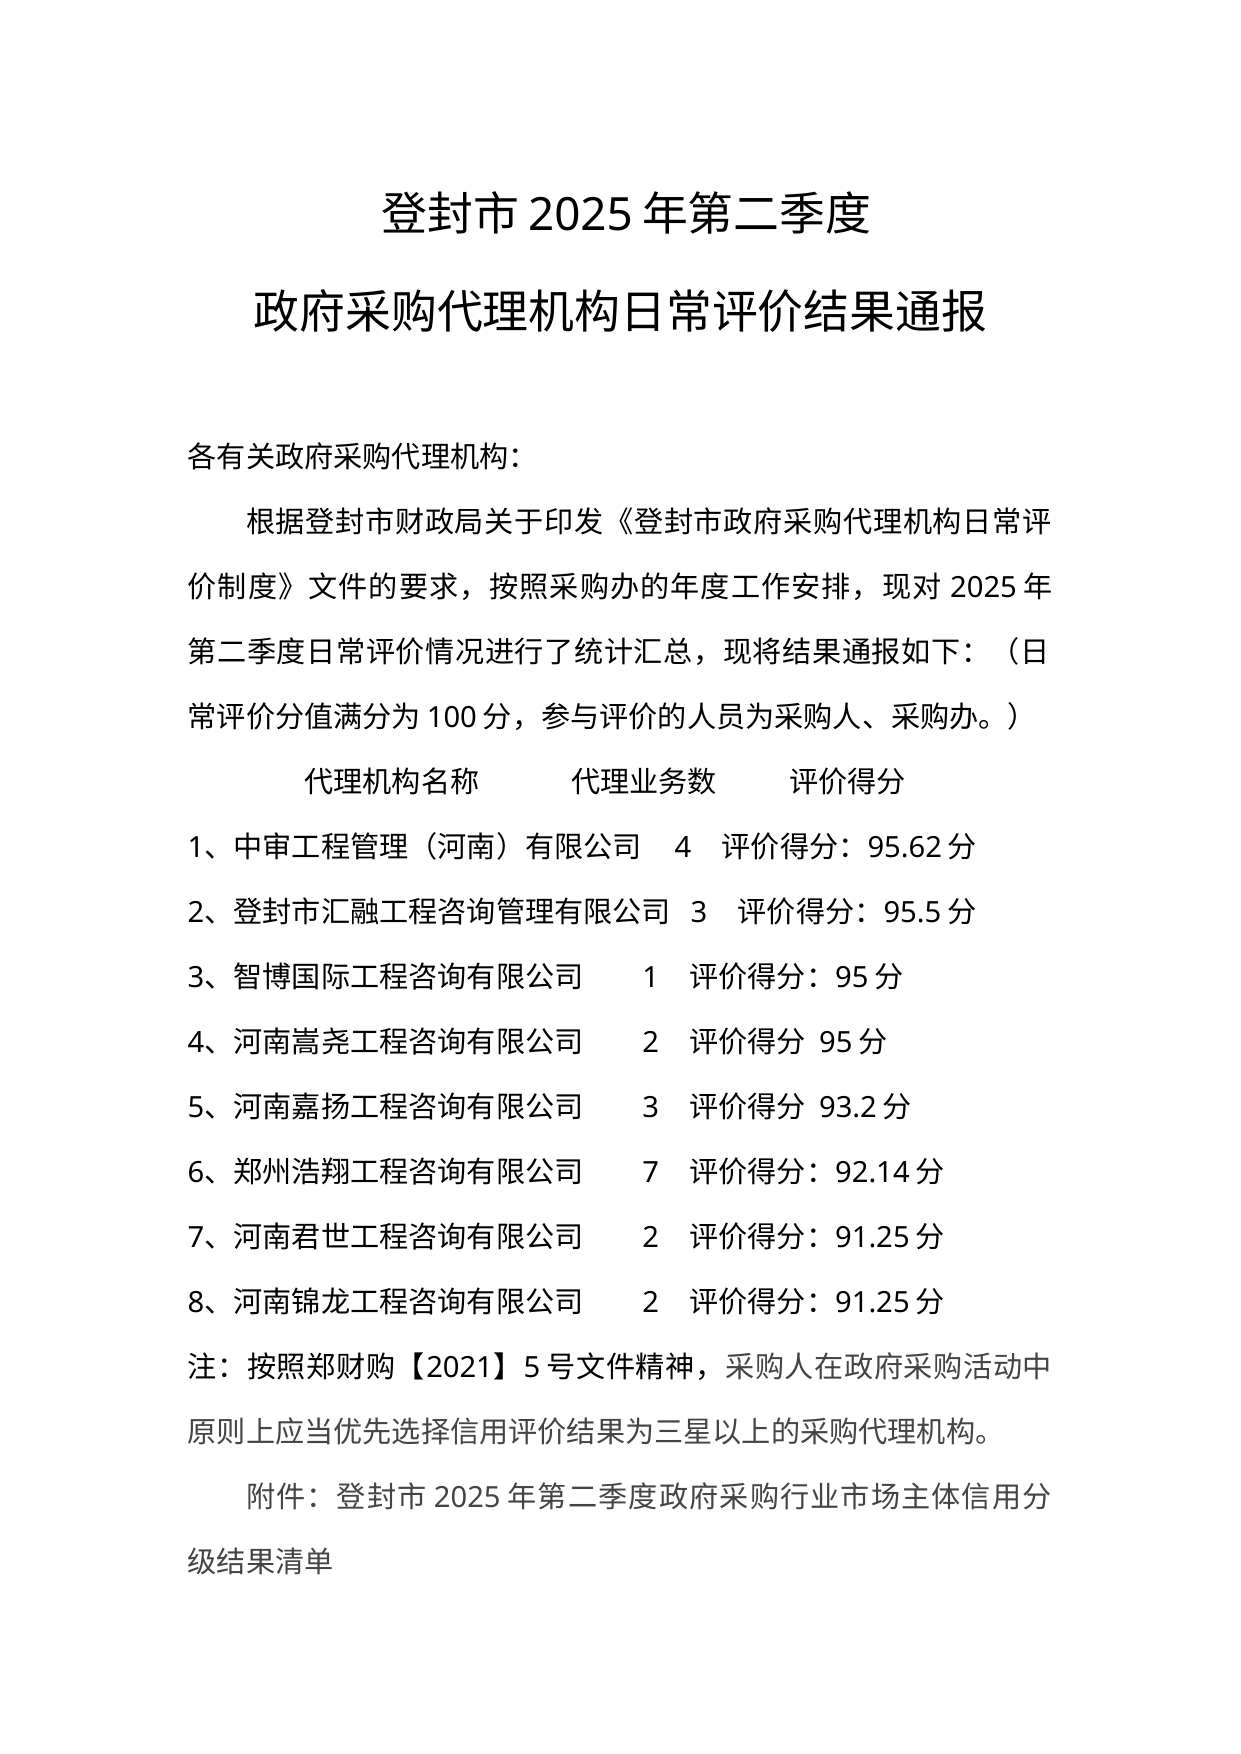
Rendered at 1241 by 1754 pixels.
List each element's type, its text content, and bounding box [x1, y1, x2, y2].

text 注：按照郑财购【2021】5号文件精神，采购人在政府采购活动中原则上应当优先选择信用评价结果为三星以上的采购代理机构。 [187, 1332, 1053, 1462]
text 政府采购代理机构日常评价结果通报 [187, 259, 1053, 357]
text 各有关政府采购代理机构： [187, 422, 1053, 487]
list 1、中审工程管理（河南）有限公司 4 评价得分：95.62分 [187, 812, 1053, 877]
text 登封市2025年第二季度 [187, 162, 1053, 259]
list 6、郑州浩翔工程咨询有限公司 7 评价得分：92.14分 [187, 1137, 1053, 1202]
list 5、河南嘉扬工程咨询有限公司 3 评价得分 93.2分 [187, 1072, 1053, 1137]
text 代理机构名称 代理业务数 评价得分 [187, 747, 1053, 812]
list 3、智博国际工程咨询有限公司 1 评价得分：95分 [187, 942, 1053, 1007]
list 2、登封市汇融工程咨询管理有限公司 3 评价得分：95.5分 [187, 877, 1053, 942]
text 附件：登封市2025年第二季度政府采购行业市场主体信用分级结果清单 [187, 1462, 1053, 1592]
text 根据登封市财政局关于印发《登封市政府采购代理机构日常评价制度》文件的要求，按照采购办的年度工作安排，现对2025年第二季度日常评价情况进行了统计汇总，现将结果通报如下：（日常评价分值满分为100分，参与评价的人员为采购人、采购办。） [187, 487, 1053, 747]
list 4、河南嵩尧工程咨询有限公司 2 评价得分 95分 [187, 1007, 1053, 1072]
list 7、河南君世工程咨询有限公司 2 评价得分：91.25分 [187, 1202, 1053, 1267]
list 8、河南锦龙工程咨询有限公司 2 评价得分：91.25分 [187, 1267, 1053, 1332]
